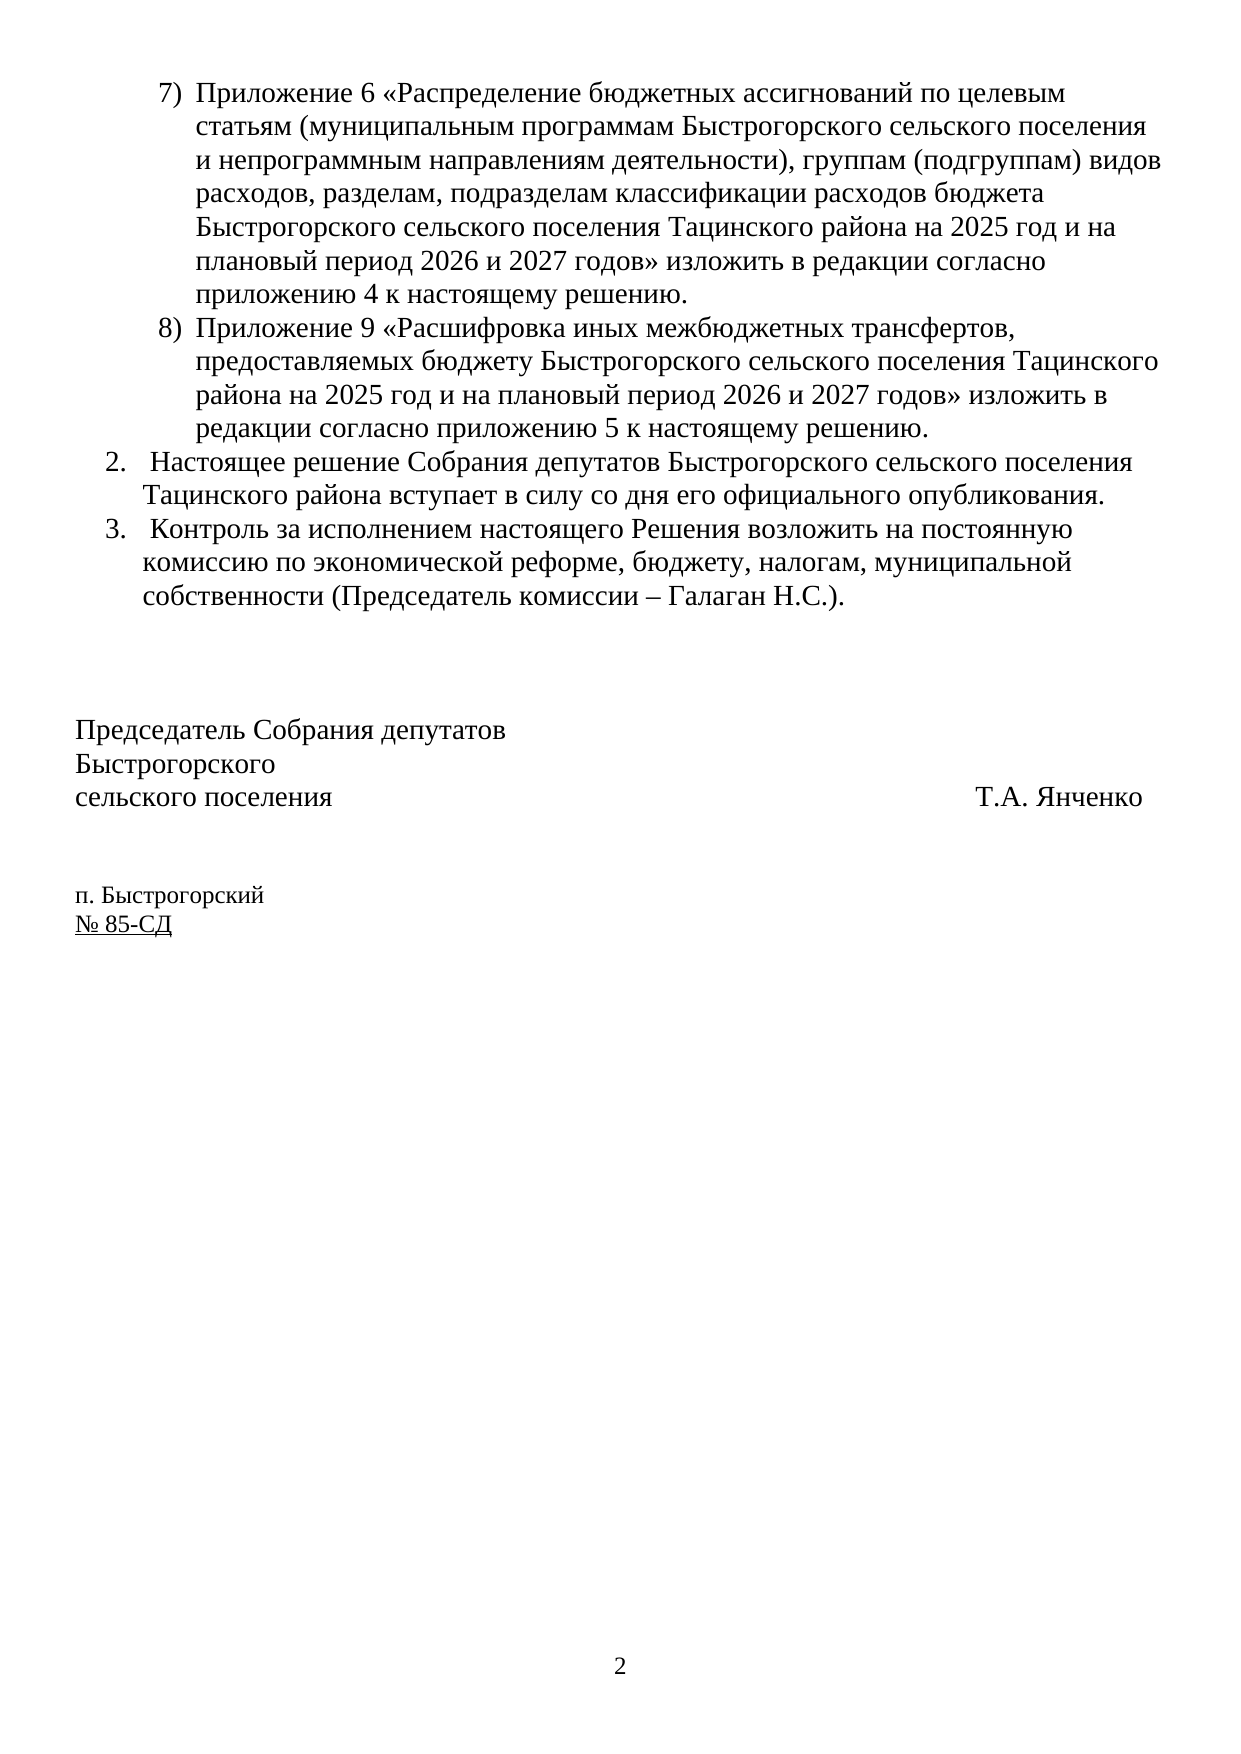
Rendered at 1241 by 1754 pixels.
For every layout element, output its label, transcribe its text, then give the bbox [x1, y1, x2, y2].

list Приложение 9 «Расшифровка иных межбюджетных трансфертов, предоставляемых бюджету Быстрогорского сельского поселения Тацинского района на 2025 год и на плановый период 2026 и 2027 годов» изложить в редакции согласно приложению 5 к настоящему решению. [158, 310, 1165, 444]
text Быстрогорского [75, 746, 1165, 779]
text Председатель Собрания депутатов [75, 712, 1165, 746]
list Настоящее решение Собрания депутатов Быстрогорского сельского поселения Тацинского района вступает в силу со дня его официального опубликования. [105, 444, 1165, 511]
list Контроль за исполнением настоящего Решения возложить на постоянную комиссию по экономической реформе, бюджету, налогам, муниципальной собственности (Председатель комиссии – Галаган Н.С.). [105, 511, 1165, 612]
text п. Быстрогорский [75, 880, 1165, 909]
list Приложение 6 «Распределение бюджетных ассигнований по целевым статьям (муниципальным программам Быстрогорского сельского поселения и непрограммным направлениям деятельности), группам (подгруппам) видов расходов, разделам, подразделам классификации расходов бюджета Быстрогорского сельского поселения Тацинского района на 2025 год и на плановый период 2026 и 2027 годов» изложить в редакции согласно приложению 4 к настоящему решению. [158, 75, 1165, 310]
text № 85-СД [75, 909, 1165, 937]
text сельского поселения Т.А. Янченко [75, 779, 1165, 813]
